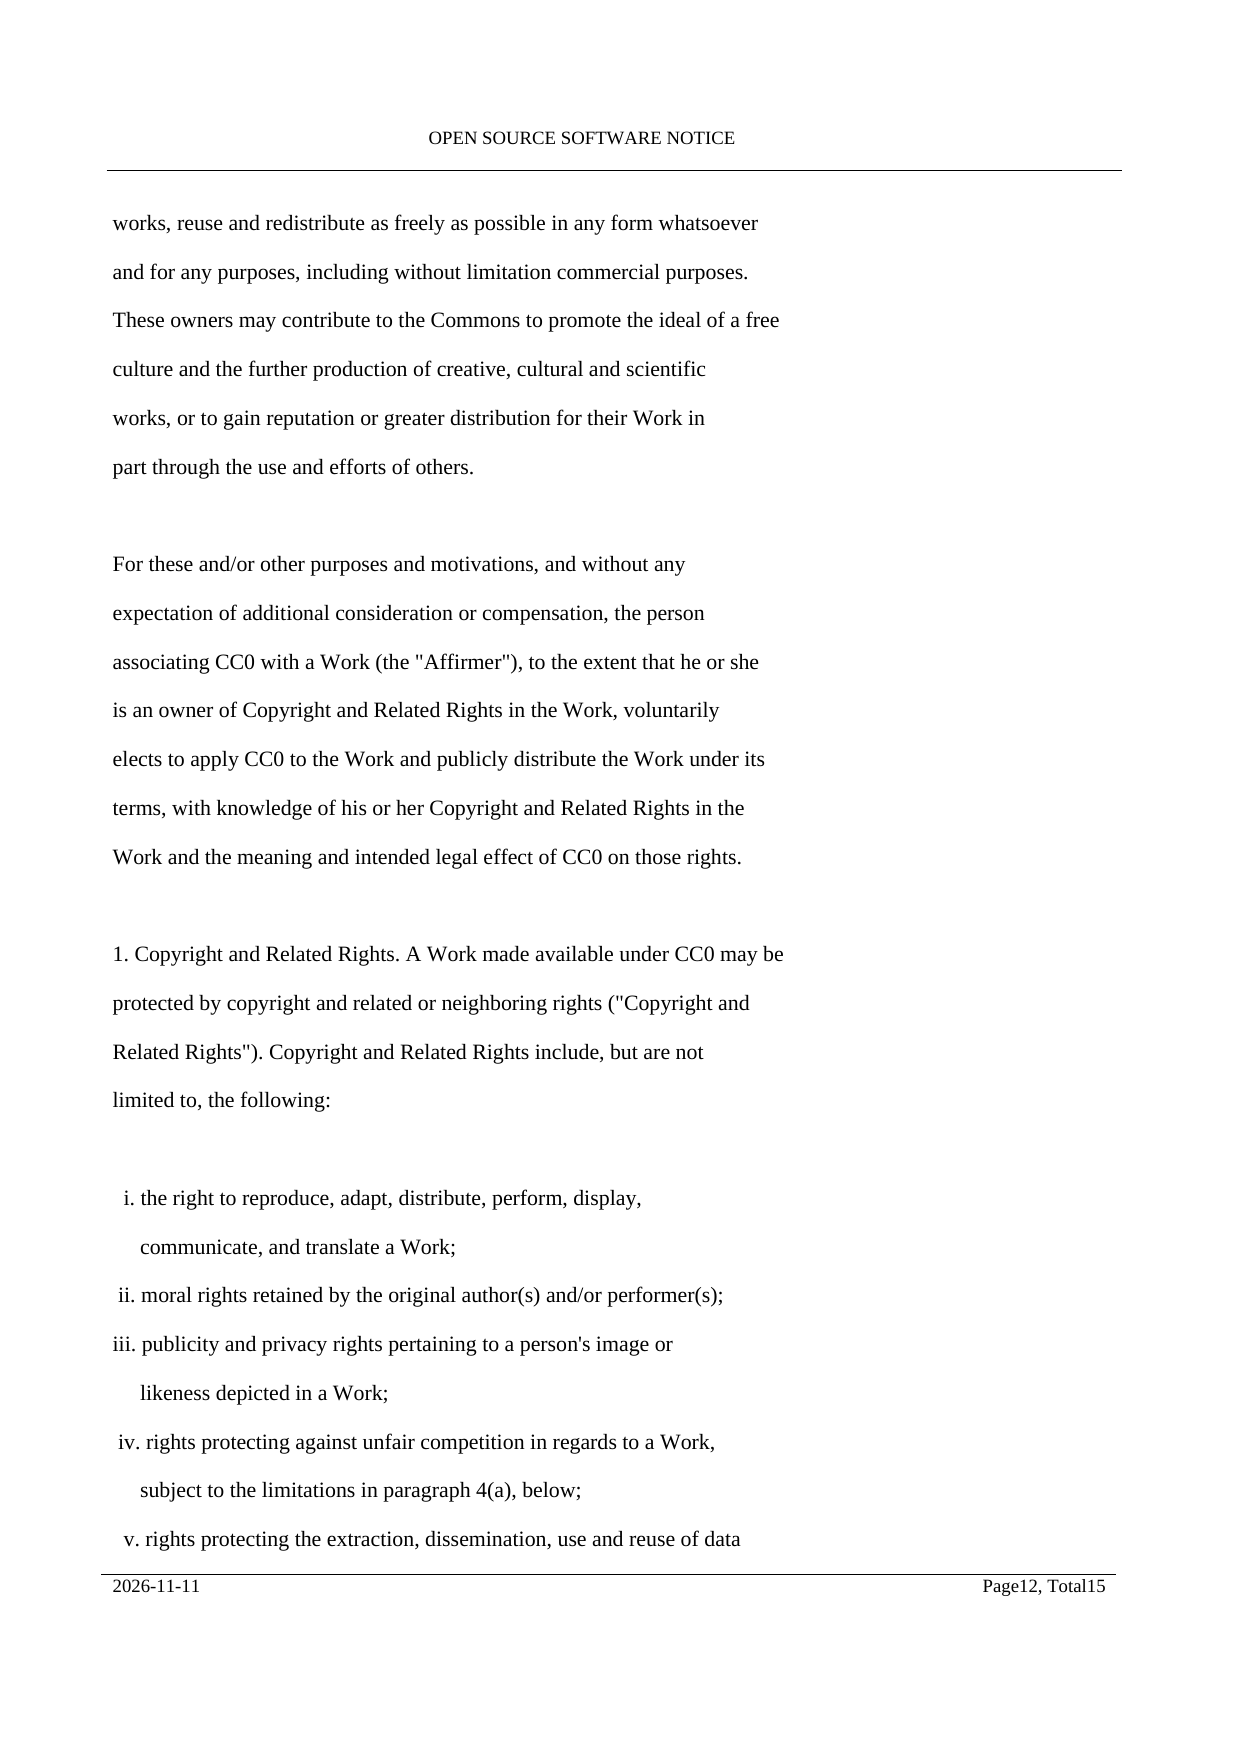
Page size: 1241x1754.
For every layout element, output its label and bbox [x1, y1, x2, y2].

text [112, 206, 1128, 1555]
